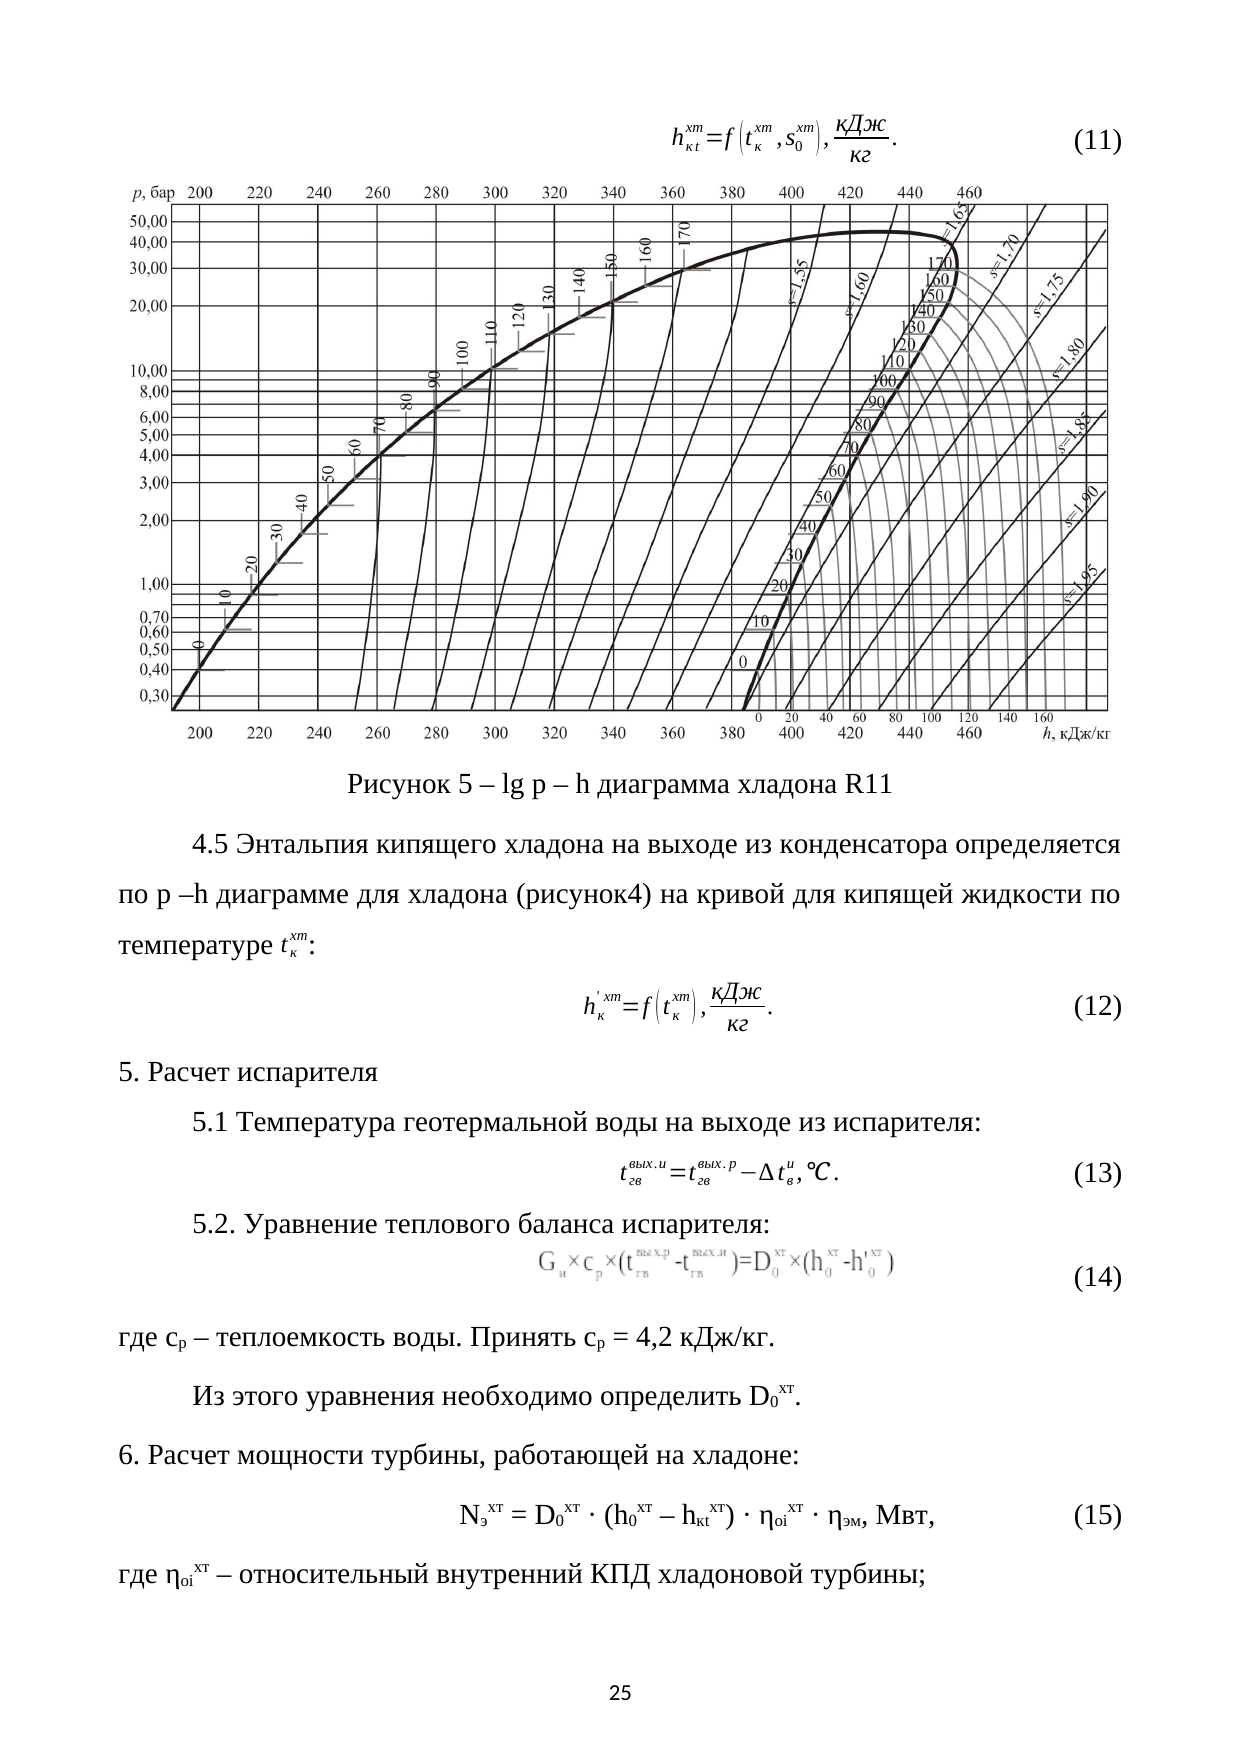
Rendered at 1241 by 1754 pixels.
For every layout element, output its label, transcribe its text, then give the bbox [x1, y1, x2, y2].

text (11) [118, 109, 1122, 168]
text (12) [118, 978, 1122, 1037]
text (13) [118, 1154, 1122, 1189]
text Nэхт = D0хт · (h0хт – hкtхт) · ηoiхт · ηэм, Мвт, (15) [118, 1497, 1122, 1530]
text 5. Расчет испарителя [118, 1054, 1122, 1087]
text где ηoiхт – относительный внутренний КПД хладоновой турбины; [118, 1556, 1122, 1590]
text Рисунок 5 – lg p – h диаграмма хладона R11 [118, 766, 1122, 800]
text 6. Расчет мощности турбины, работающей на хладоне: [118, 1437, 1122, 1471]
text Из этого уравнения необходимо определить D0хт. [118, 1378, 1122, 1412]
text 5.2. Уравнение теплового баланса испарителя: [118, 1206, 1122, 1239]
text 4.5 Энтальпия кипящего хладона на выходе из конденсатора определяется по р –h диаграмме для хладона (рисунок4) на кривой для кипящей жидкости по температуре : [118, 826, 1122, 961]
text где ср – теплоемкость воды. Принять ср = 4,2 кДж/кг. [118, 1319, 1122, 1352]
text 5.1 Температура геотермальной воды на выходе из испарителя: [118, 1104, 1122, 1138]
text (14) [118, 1239, 1122, 1293]
